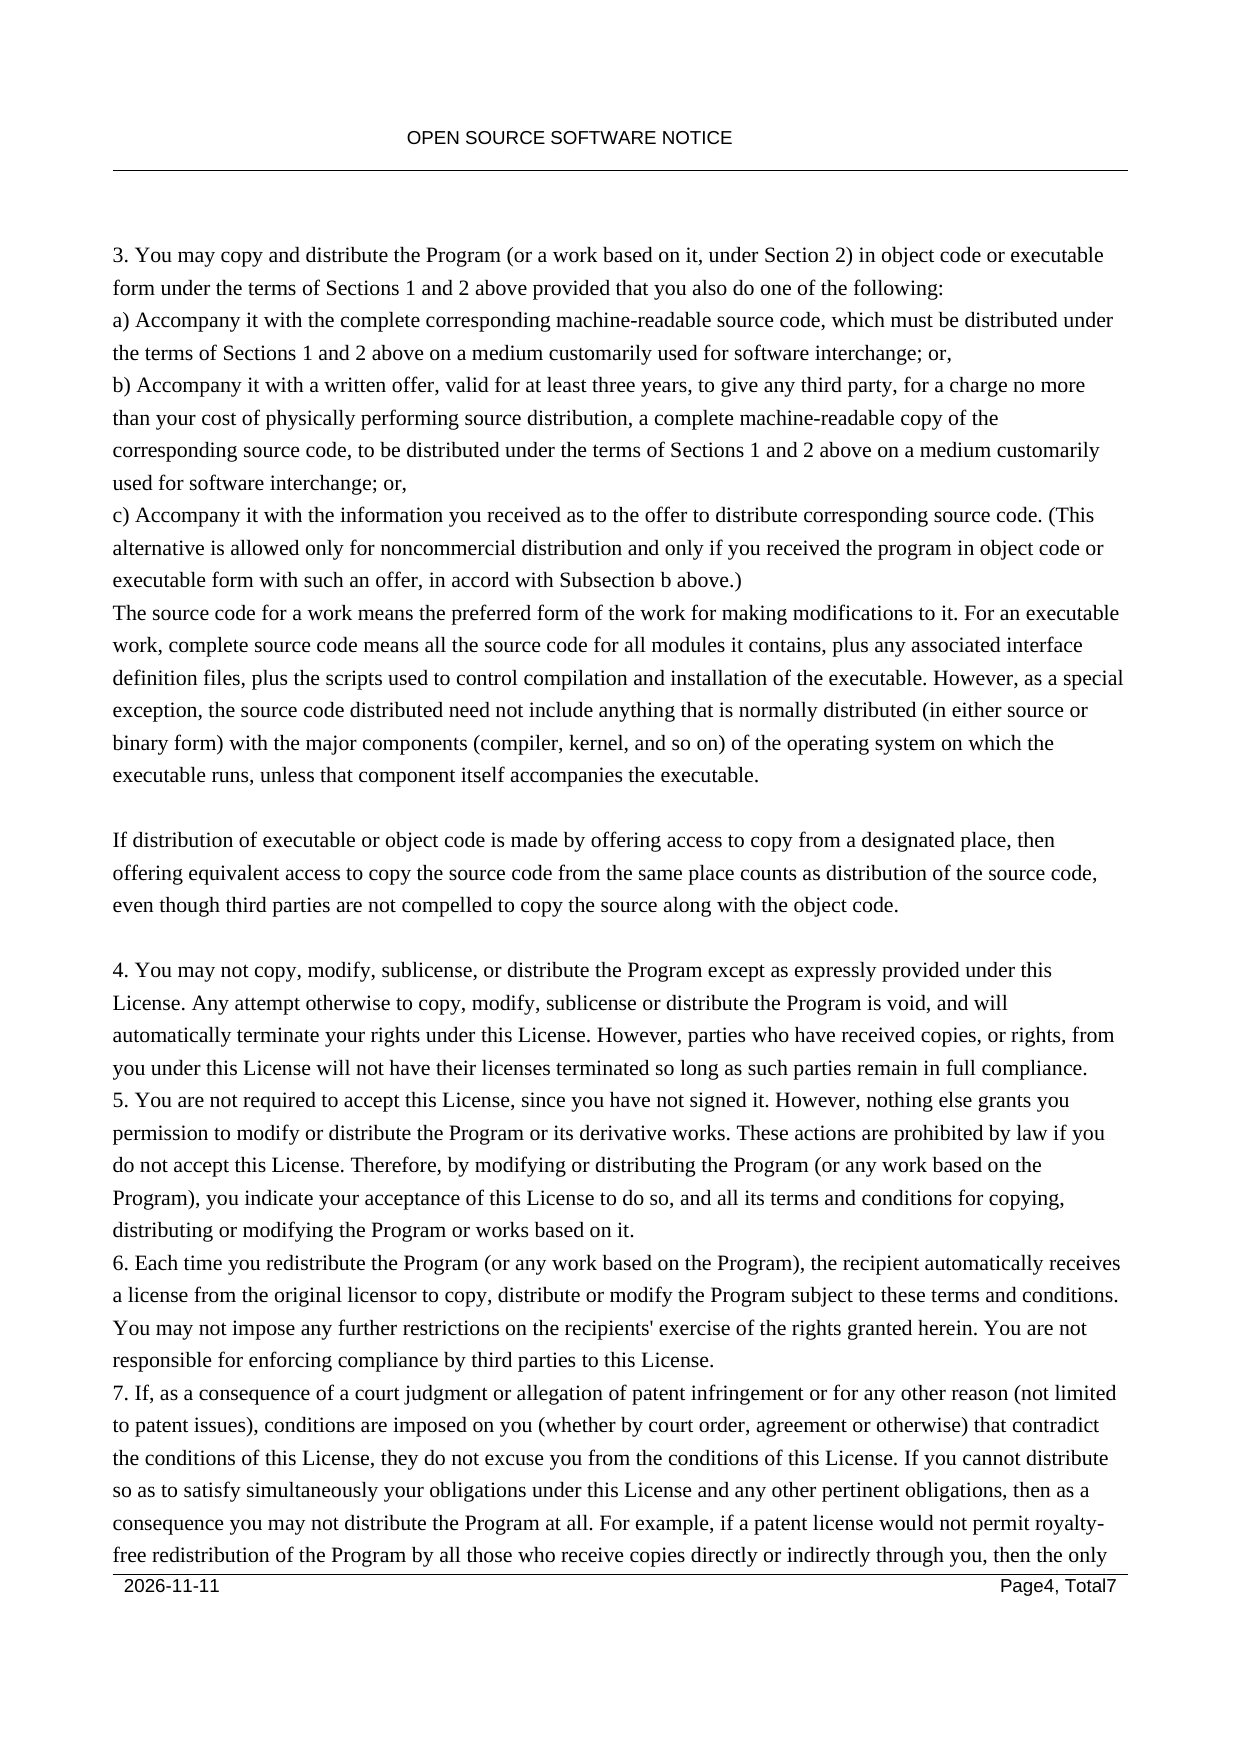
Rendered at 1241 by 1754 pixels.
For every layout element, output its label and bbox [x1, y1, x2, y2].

text [112, 206, 1128, 1571]
